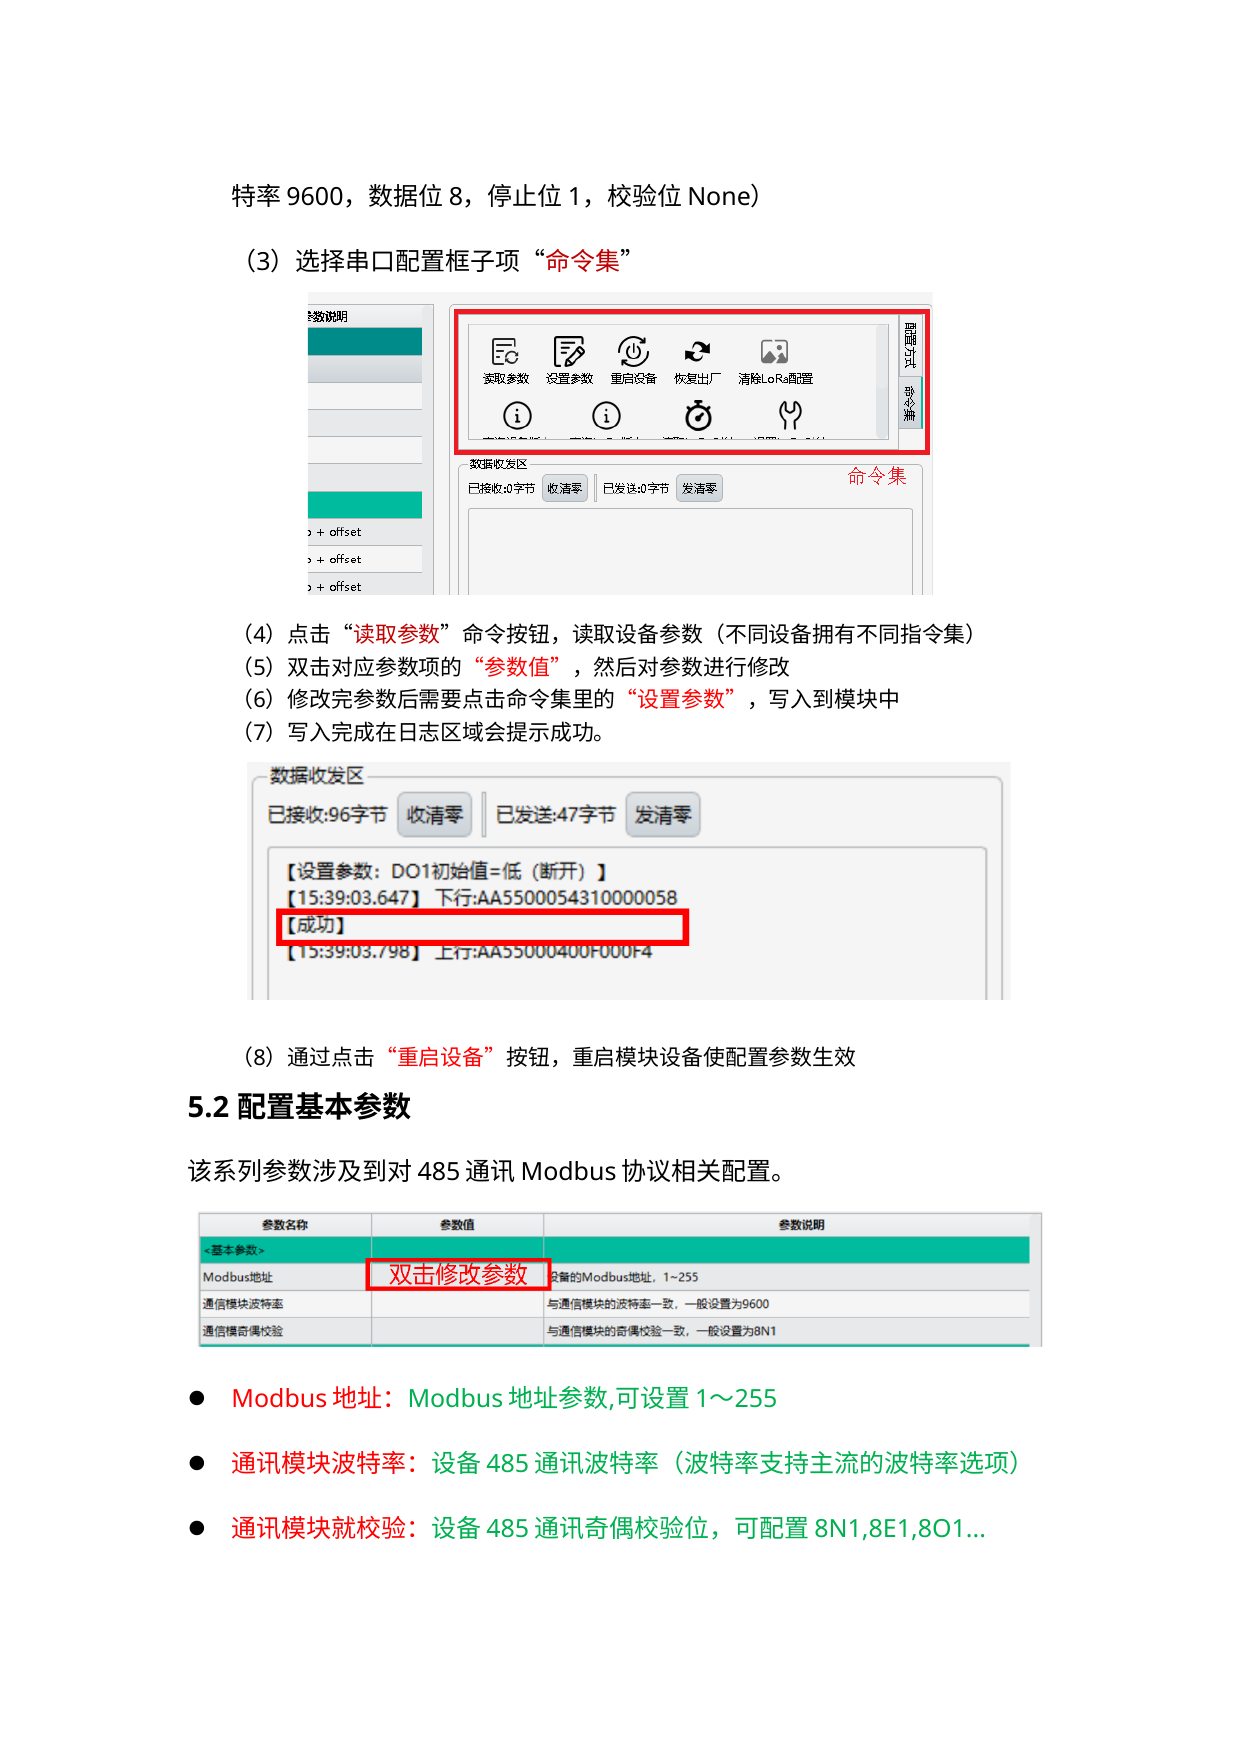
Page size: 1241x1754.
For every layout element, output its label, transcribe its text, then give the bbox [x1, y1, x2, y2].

list 通讯模块就校验：设备485通讯奇偶校验位，可配置8N1,8E1,8O1... [187, 1494, 1053, 1559]
list 选择串口配置框子项“命令集” [231, 227, 1053, 292]
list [231, 162, 1053, 227]
picture [187, 1202, 1053, 1357]
list 写入完成在日志区域会提示成功。 [231, 714, 1053, 747]
text 该系列参数涉及到对485通讯Modbus协议相关配置。 [187, 1137, 1053, 1202]
list 修改完参数后需要点击命令集里的“设置参数”，写入到模块中 [231, 682, 1053, 714]
list Modbus地址：Modbus地址参数,可设置1～255 [187, 1364, 1053, 1429]
list 点击“读取参数”命令按钮，读取设备参数（不同设备拥有不同指令集） [231, 617, 1053, 649]
list 通过点击“重启设备”按钮，重启模块设备使配置参数生效 [231, 1039, 1053, 1072]
picture [231, 747, 1029, 1017]
picture [307, 292, 933, 595]
list 双击对应参数项的“参数值”，然后对参数进行修改 [231, 649, 1053, 682]
subtitle 5.2 配置基本参数 [187, 1072, 1053, 1137]
list 通讯模块波特率：设备485通讯波特率（波特率支持主流的波特率选项） [187, 1429, 1053, 1494]
